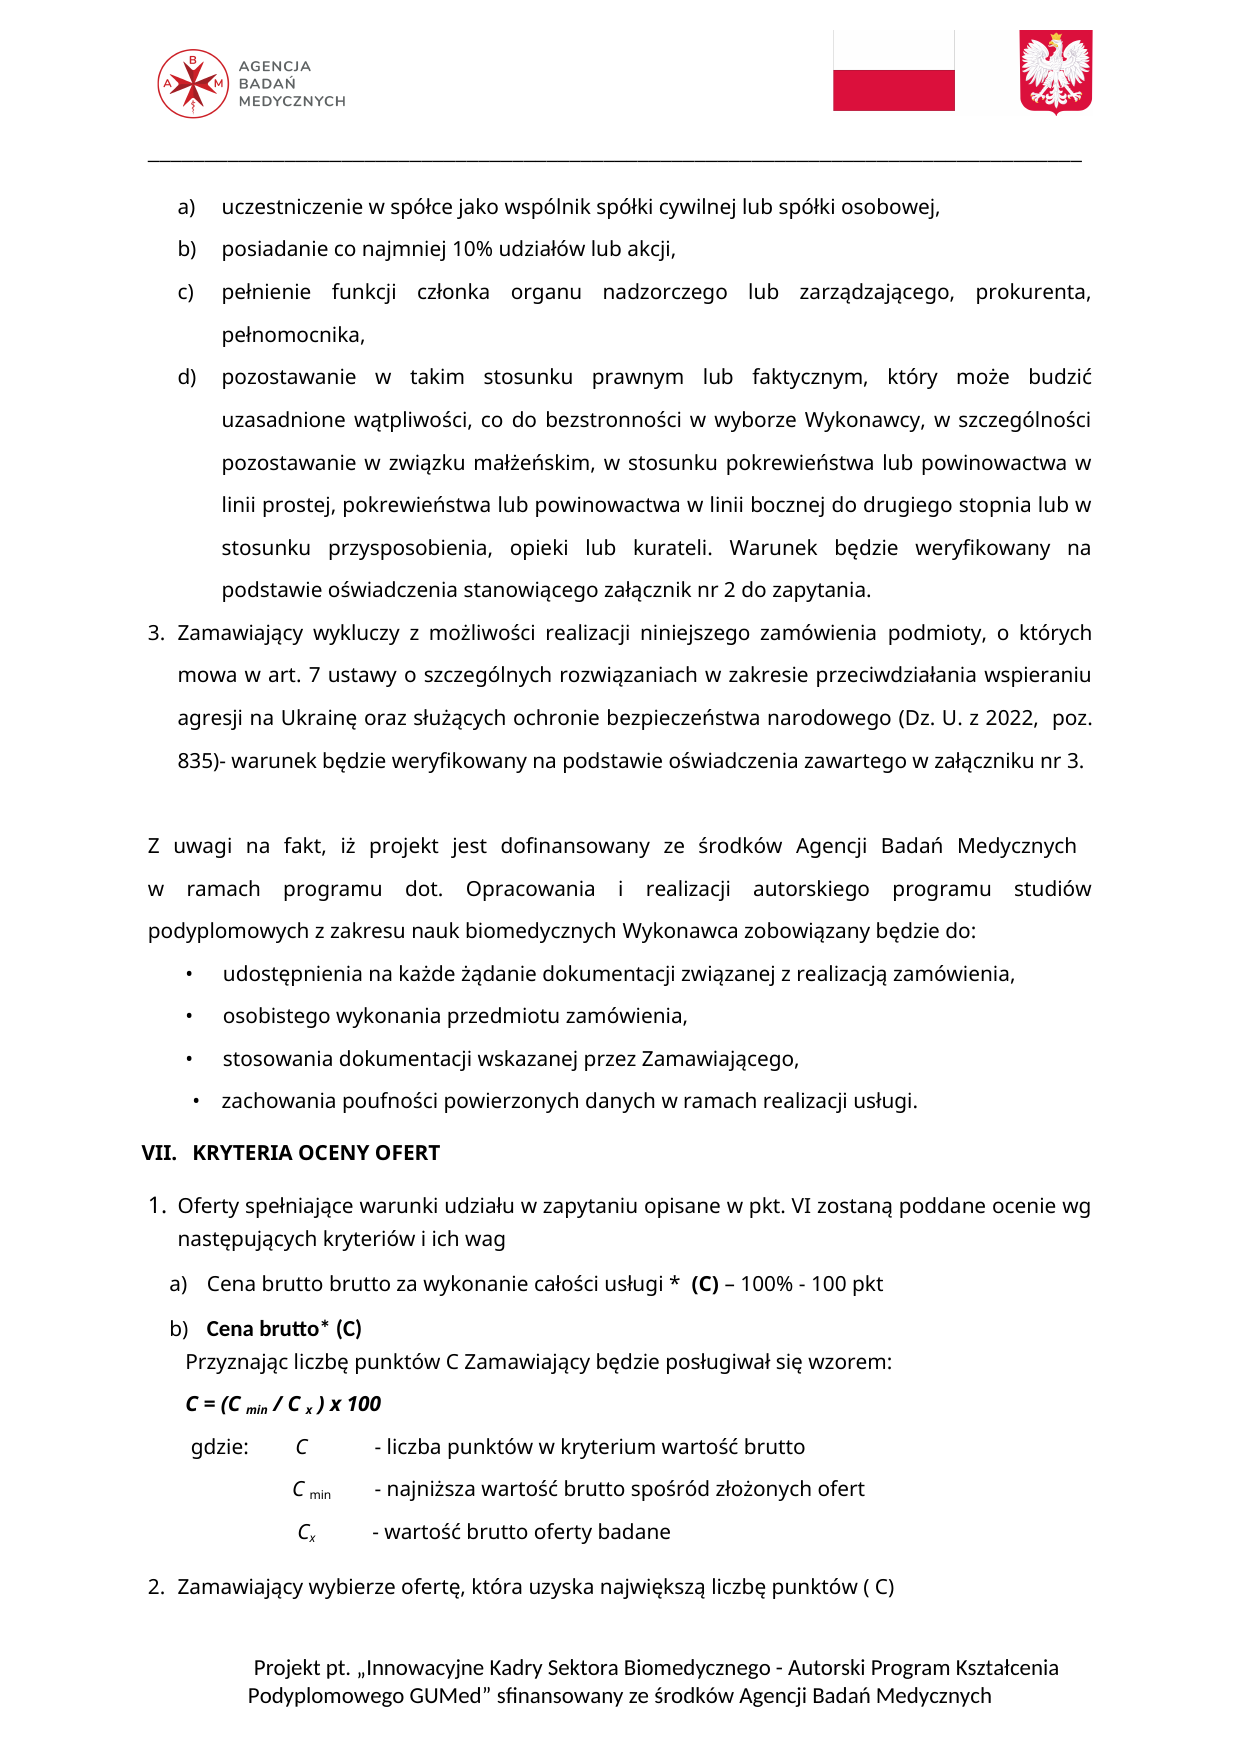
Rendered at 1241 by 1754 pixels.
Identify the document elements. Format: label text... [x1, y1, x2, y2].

list Zamawiający wykluczy z możliwości realizacji niniejszego zamówienia podmioty, o których mowa w art. 7 ustawy o szczególnych rozwiązaniach w zakresie przeciwdziałania wspieraniu agresji na Ukrainę oraz służących ochronie bezpieczeństwa narodowego (Dz. U. z 2022, poz. 835)- warunek będzie weryfikowany na podstawie oświadczenia zawartego w załączniku nr 3. [148, 618, 1093, 774]
list stosowania dokumentacji wskazanej przez Zamawiającego, [185, 1044, 1093, 1072]
list Oferty spełniające warunki udziału w zapytaniu opisane w pkt. VI zostaną poddane ocenie wg następujących kryteriów i ich wag [148, 1188, 1093, 1252]
text Przyznając liczbę punktów C Zamawiający będzie posługiwał się wzorem: C = (C min / C x ) x 100 [185, 1347, 1093, 1418]
list pełnienie funkcji członka organu nadzorczego lub zarządzającego, prokurenta, pełnomocnika, [177, 277, 1093, 348]
list zachowania poufności powierzonych danych w ramach realizacji usługi. [192, 1087, 1093, 1115]
text KRYTERIA OCENY OFERT [177, 1138, 1093, 1166]
list Cena brutto brutto za wykonanie całości usługi * (C) – 100% - 100 pkt [169, 1269, 1079, 1297]
list osobistego wykonania przedmiotu zamówienia, [185, 1001, 1093, 1030]
text gdzie: C - liczba punktów w kryterium wartość brutto [185, 1432, 1093, 1460]
text Z uwagi na fakt, iż projekt jest dofinansowany ze środków Agencji Badań Medycznych w ramach programu dot. Opracowania i realizacji autorskiego programu studiów podyplomowych z zakresu nauk biomedycznych Wykonawca zobowiązany będzie do: [148, 831, 1093, 945]
text Cx - wartość brutto oferty badane [185, 1517, 1093, 1546]
list udostępnienia na każde żądanie dokumentacji związanej z realizacją zamówienia, [185, 959, 1093, 987]
list posiadanie co najmniej 10% udziałów lub akcji, [177, 234, 1093, 263]
list pozostawanie w takim stosunku prawnym lub faktycznym, który może budzić uzasadnione wątpliwości, co do bezstronności w wyborze Wykonawcy, w szczególności pozostawanie w związku małżeńskim, w stosunku pokrewieństwa lub powinowactwa w linii prostej, pokrewieństwa lub powinowactwa w linii bocznej do drugiego stopnia lub w stosunku przysposobienia, opieki lub kurateli. Warunek będzie weryfikowany na podstawie oświadczenia stanowiącego załącznik nr 2 do zapytania. [177, 362, 1093, 604]
list Zamawiający wybierze ofertę, która uzyska największą liczbę punktów ( C) [148, 1572, 1079, 1601]
list Cena brutto* (C) [169, 1314, 1079, 1343]
picture [147, 29, 353, 138]
picture [833, 30, 1093, 116]
list uczestniczenie w spółce jako wspólnik spółki cywilnej lub spółki osobowej, [177, 192, 1093, 220]
text C min - najniższa wartość brutto spośród złożonych ofert [185, 1474, 1093, 1503]
